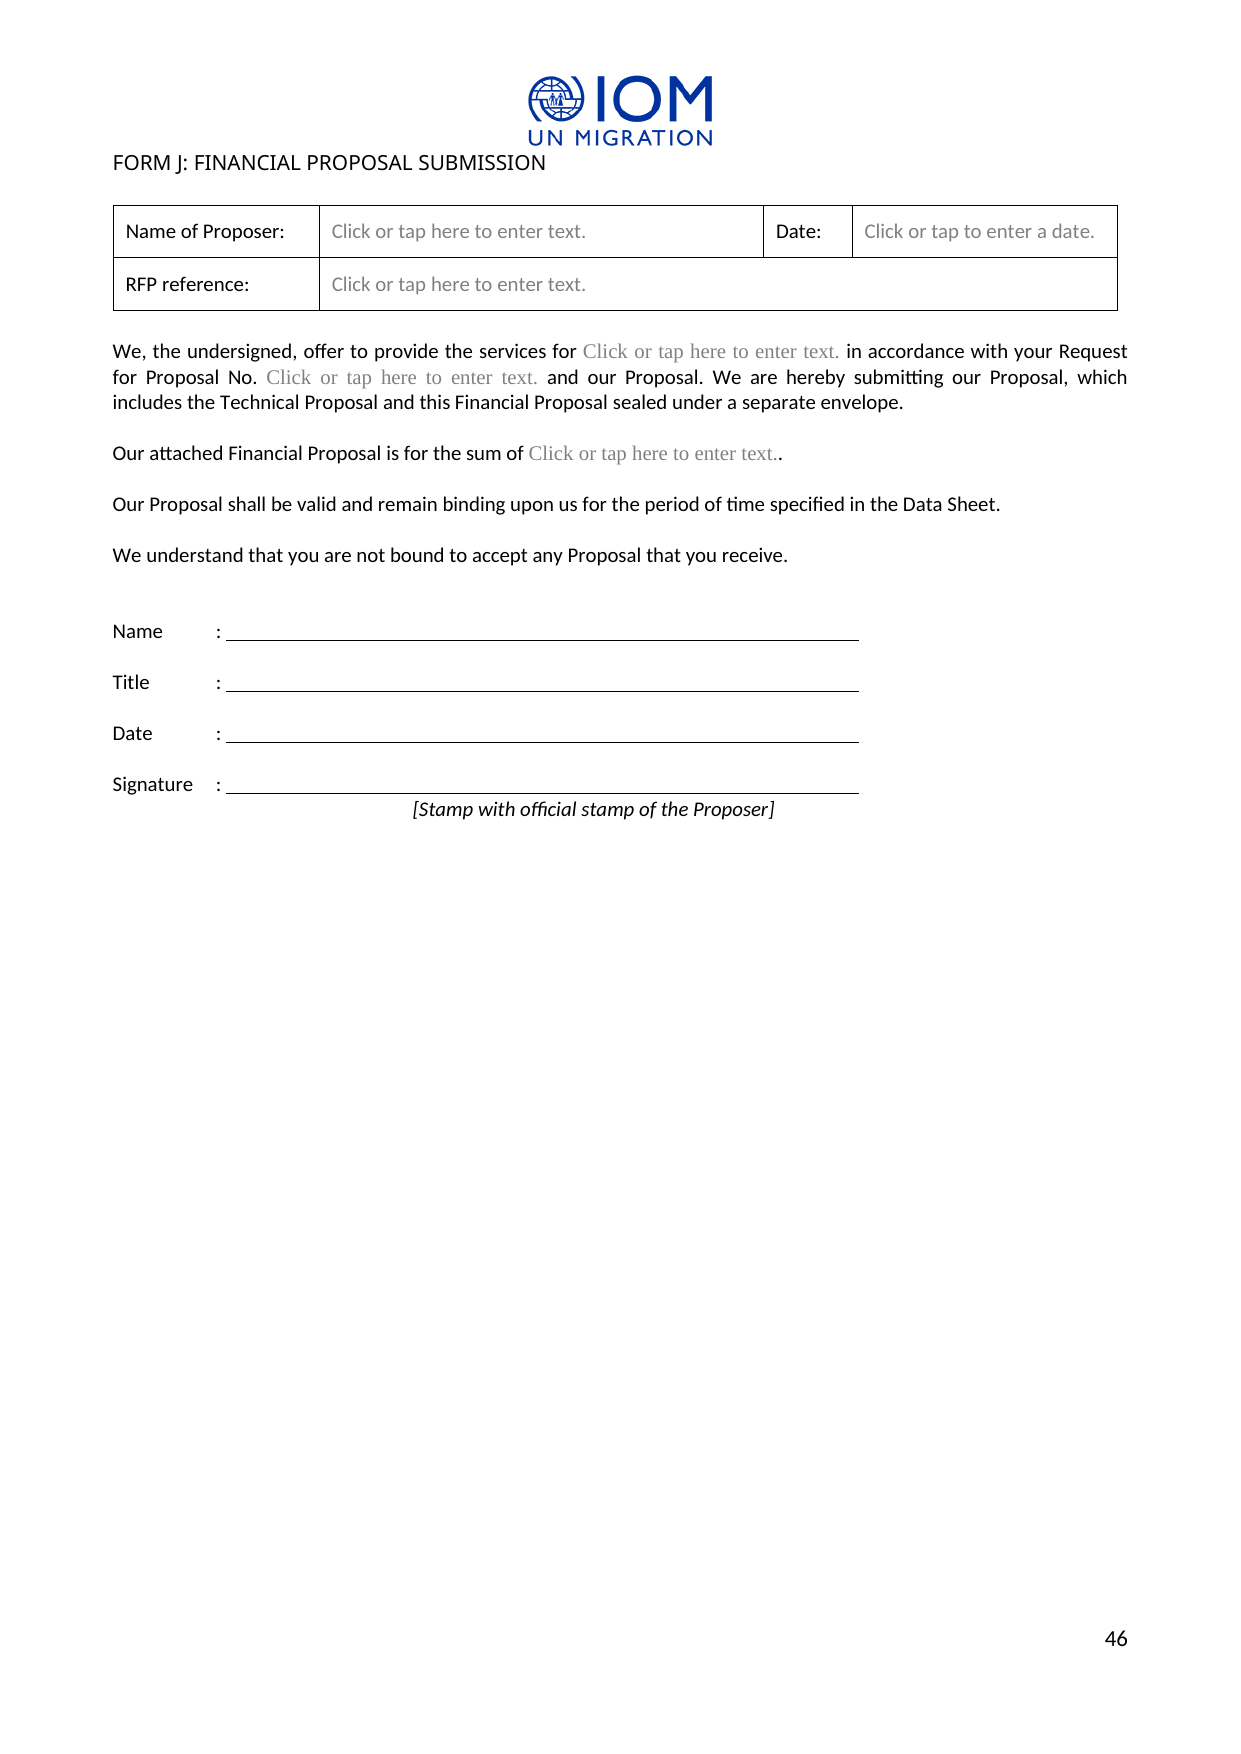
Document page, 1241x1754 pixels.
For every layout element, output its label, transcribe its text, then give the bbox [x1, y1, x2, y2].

text Name : [112, 618, 1219, 644]
picture [524, 75, 716, 147]
text We, the undersigned, offer to provide the services for Click or tap here to enter text. in accordance with your Request for Proposal No. Click or tap here to enter text. and our Proposal. We are hereby submitting our Proposal, which includes the Technical Proposal and this Financial Proposal sealed under a separate envelope. [112, 339, 1128, 415]
table_cell RFP reference: [114, 258, 319, 309]
table_header Date: [764, 206, 852, 257]
text [Stamp with official stamp of the Proposer] [412, 797, 1219, 822]
table_cell Click or tap here to enter text. [320, 258, 1117, 309]
text Title : [112, 669, 1219, 695]
table_header Name of Proposer: [114, 206, 319, 257]
text Signature : [112, 771, 1219, 796]
text Date : [112, 720, 1219, 746]
table_header Click or tap to enter a date. [853, 206, 1117, 257]
table_header Click or tap here to enter text. [320, 206, 763, 257]
text Our Proposal shall be valid and remain binding upon us for the period of time specified in the Data Sheet. We understand that you are not bound to accept any Proposal that you receive. [112, 491, 1003, 568]
text Our attached Financial Proposal is for the sum of Click or tap here to enter text.. [112, 440, 1219, 466]
text FORM J: FINANCIAL PROPOSAL SUBMISSION [112, 148, 1219, 176]
